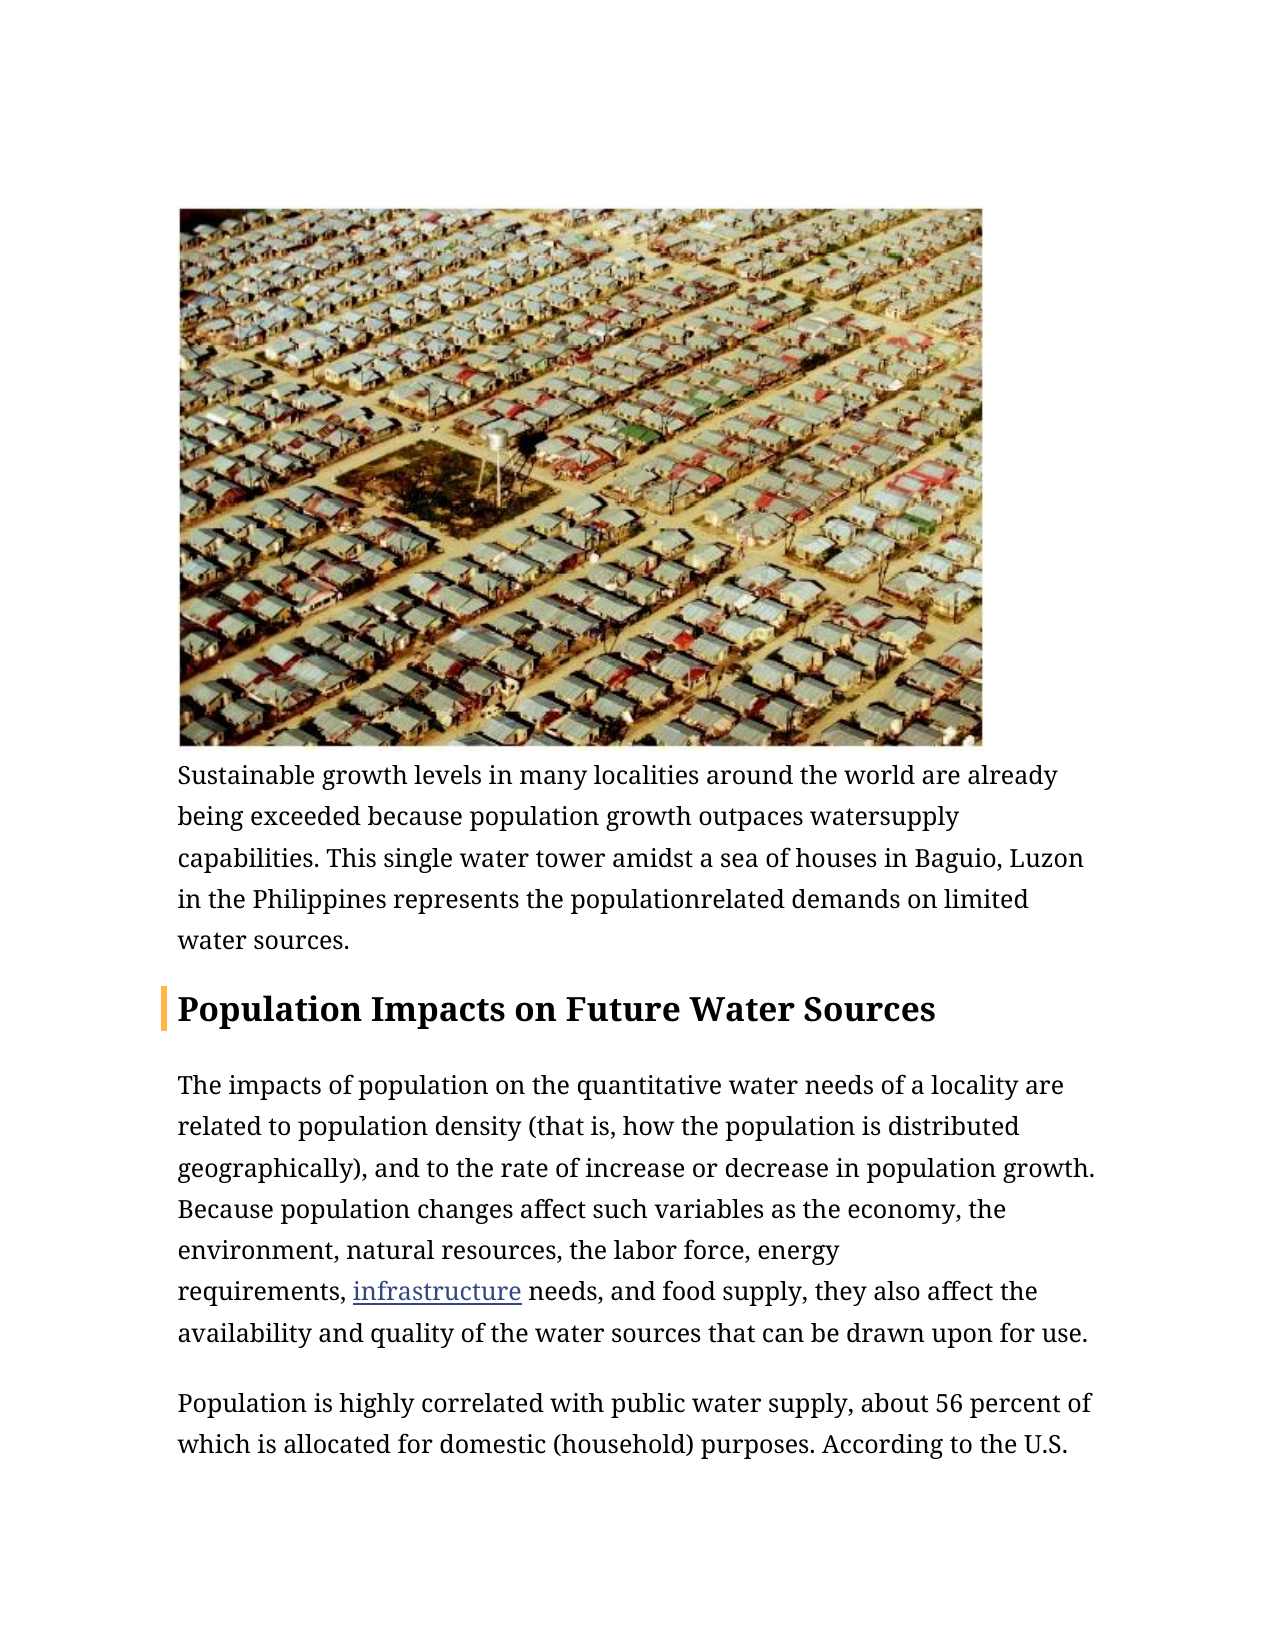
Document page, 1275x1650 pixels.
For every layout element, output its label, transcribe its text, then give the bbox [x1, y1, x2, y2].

text The impacts of population on the quantitative water needs of a locality are related to population density (that is, how the population is distributed geographically), and to the rate of increase or decrease in population growth. Because population changes affect such variables as the economy, the environment, natural resources, the labor force, energy requirements, infrastructure needs, and food supply, they also affect the availability and quality of the water sources that can be drawn upon for use. [177, 1061, 1098, 1349]
picture [177, 206, 984, 751]
text Sustainable growth levels in many localities around the world are already being exceeded because population growth outpaces watersupply capabilities. This single water tower amidst a sea of houses in Baguio, Luzon in the Philippines represents the populationrelated demands on limited water sources. [177, 751, 1098, 957]
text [177, 1378, 1098, 1461]
text Population Impacts on Future Water Sources [167, 986, 1098, 1031]
